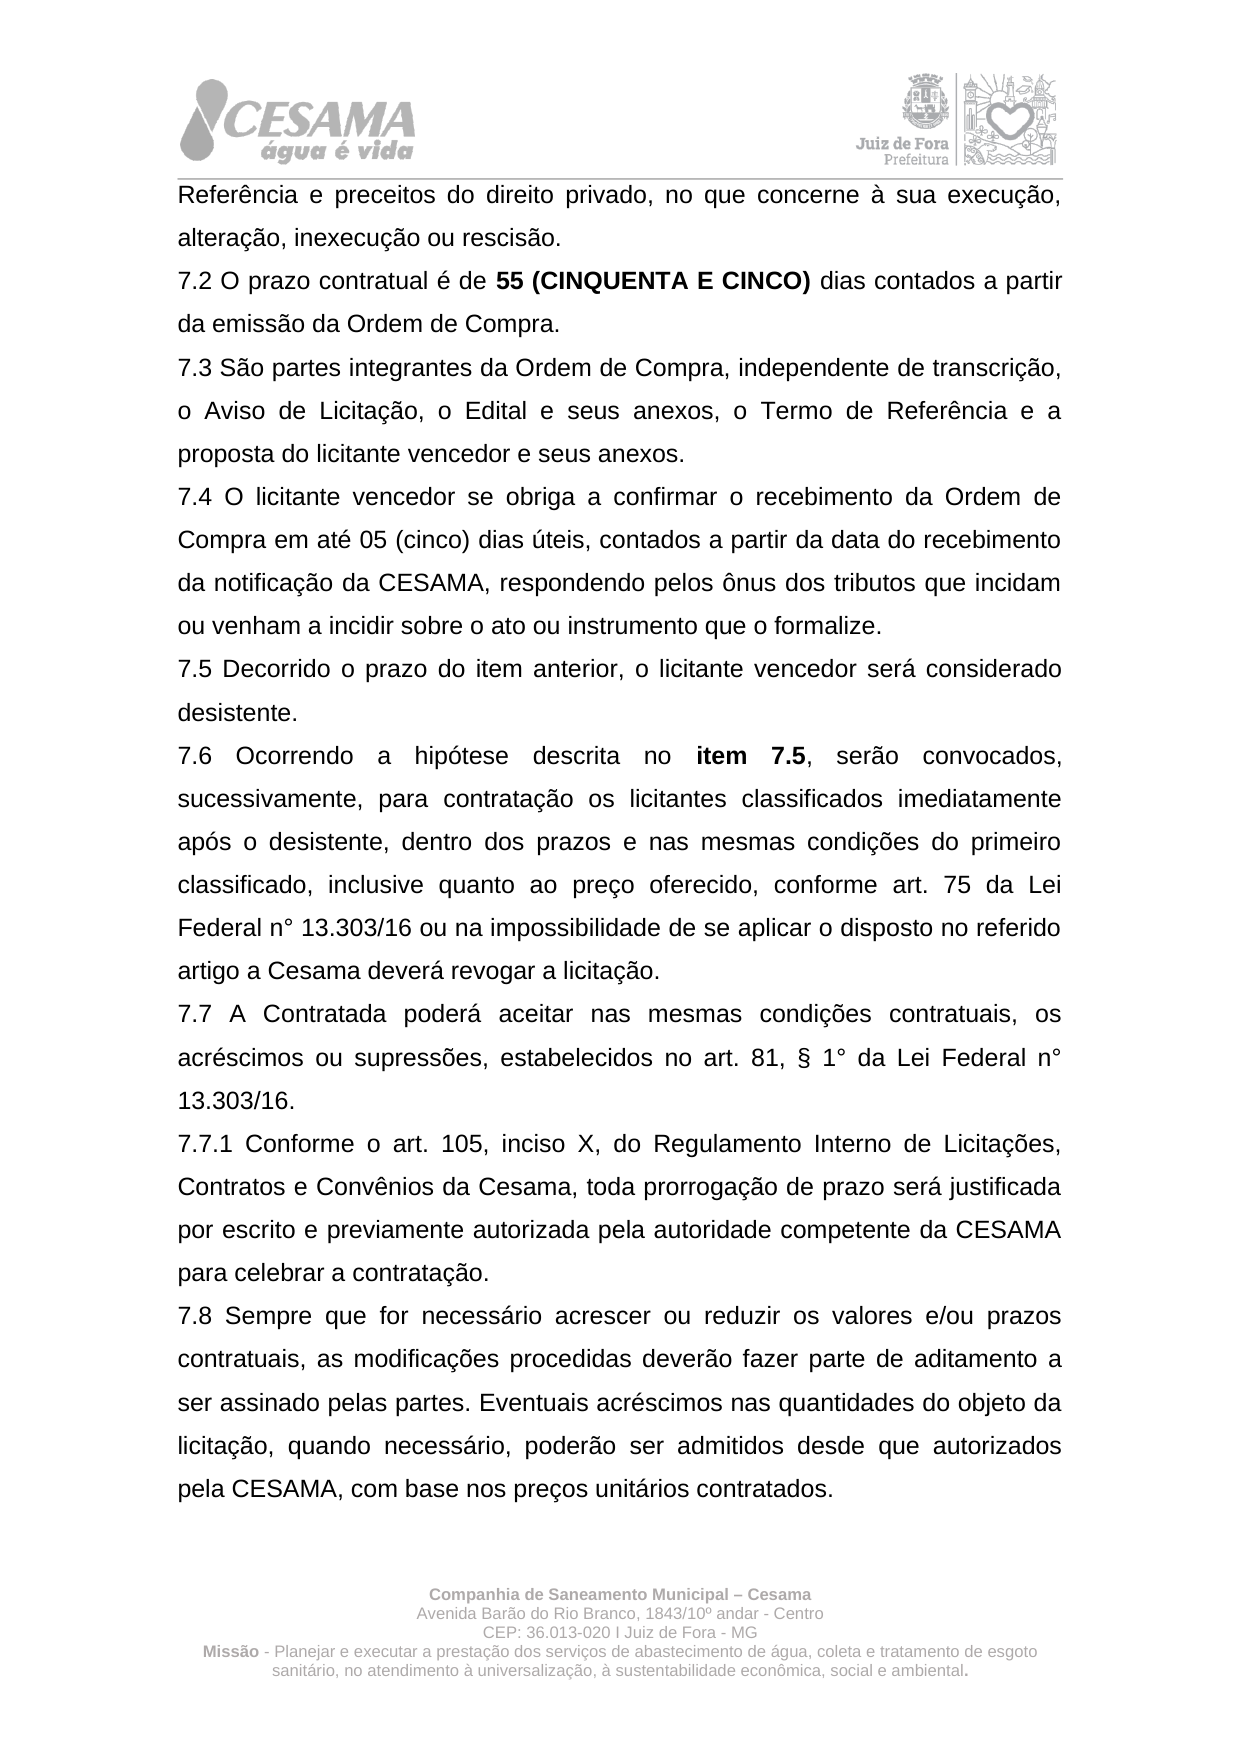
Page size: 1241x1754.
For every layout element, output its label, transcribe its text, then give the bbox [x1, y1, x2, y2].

text 7.3 São partes integrantes da Ordem de Compra, independente de transcrição, o Aviso de Licitação, o Edital e seus anexos, o Termo de Referência e a proposta do licitante vencedor e seus anexos. [177, 352, 1063, 467]
text 7.7.1 Conforme o art. 105, inciso X, do Regulamento Interno de Licitações, Contratos e Convênios da Cesama, toda prorrogação de prazo será justificada por escrito e previamente autorizada pela autoridade competente da CESAMA para celebrar a contratação. [177, 1129, 1063, 1287]
text 7.4 O licitante vencedor se obriga a confirmar o recebimento da Ordem de Compra em até 05 (cinco) dias úteis, contados a partir da data do recebimento da notificação da CESAMA, respondendo pelos ônus dos tributos que incidam ou venham a incidir sobre o ato ou instrumento que o formalize. [177, 482, 1063, 640]
text 7.5 Decorrido o prazo do item anterior, o licitante vencedor será considerado desistente. [177, 654, 1063, 726]
text 7.6 Ocorrendo a hipótese descrita no item 7.5, serão convocados, sucessivamente, para contratação os licitantes classificados imediatamente após o desistente, dentro dos prazos e nas mesmas condições do primeiro classificado, inclusive quanto ao preço oferecido, conforme art. 75 da Lei Federal n° 13.303/16 ou na impossibilidade de se aplicar o disposto no referido artigo a Cesama deverá revogar a licitação. [177, 741, 1063, 985]
text 7.2 O prazo contratual é de 55 (CINQUENTA E CINCO) dias contados a partir da emissão da Ordem de Compra. [177, 266, 1063, 338]
picture [177, 73, 1064, 180]
text 7.8 Sempre que for necessário acrescer ou reduzir os valores e/ou prazos contratuais, as modificações procedidas deverão fazer parte de aditamento a ser assinado pelas partes. Eventuais acréscimos nas quantidades do objeto da licitação, quando necessário, poderão ser admitidos desde que autorizados pela CESAMA, com base nos preços unitários contratados. [177, 1301, 1063, 1502]
text 7.7 A Contratada poderá aceitar nas mesmas condições contratuais, os acréscimos ou supressões, estabelecidos no art. 81, § 1° da Lei Federal n° 13.303/16. [177, 999, 1063, 1114]
